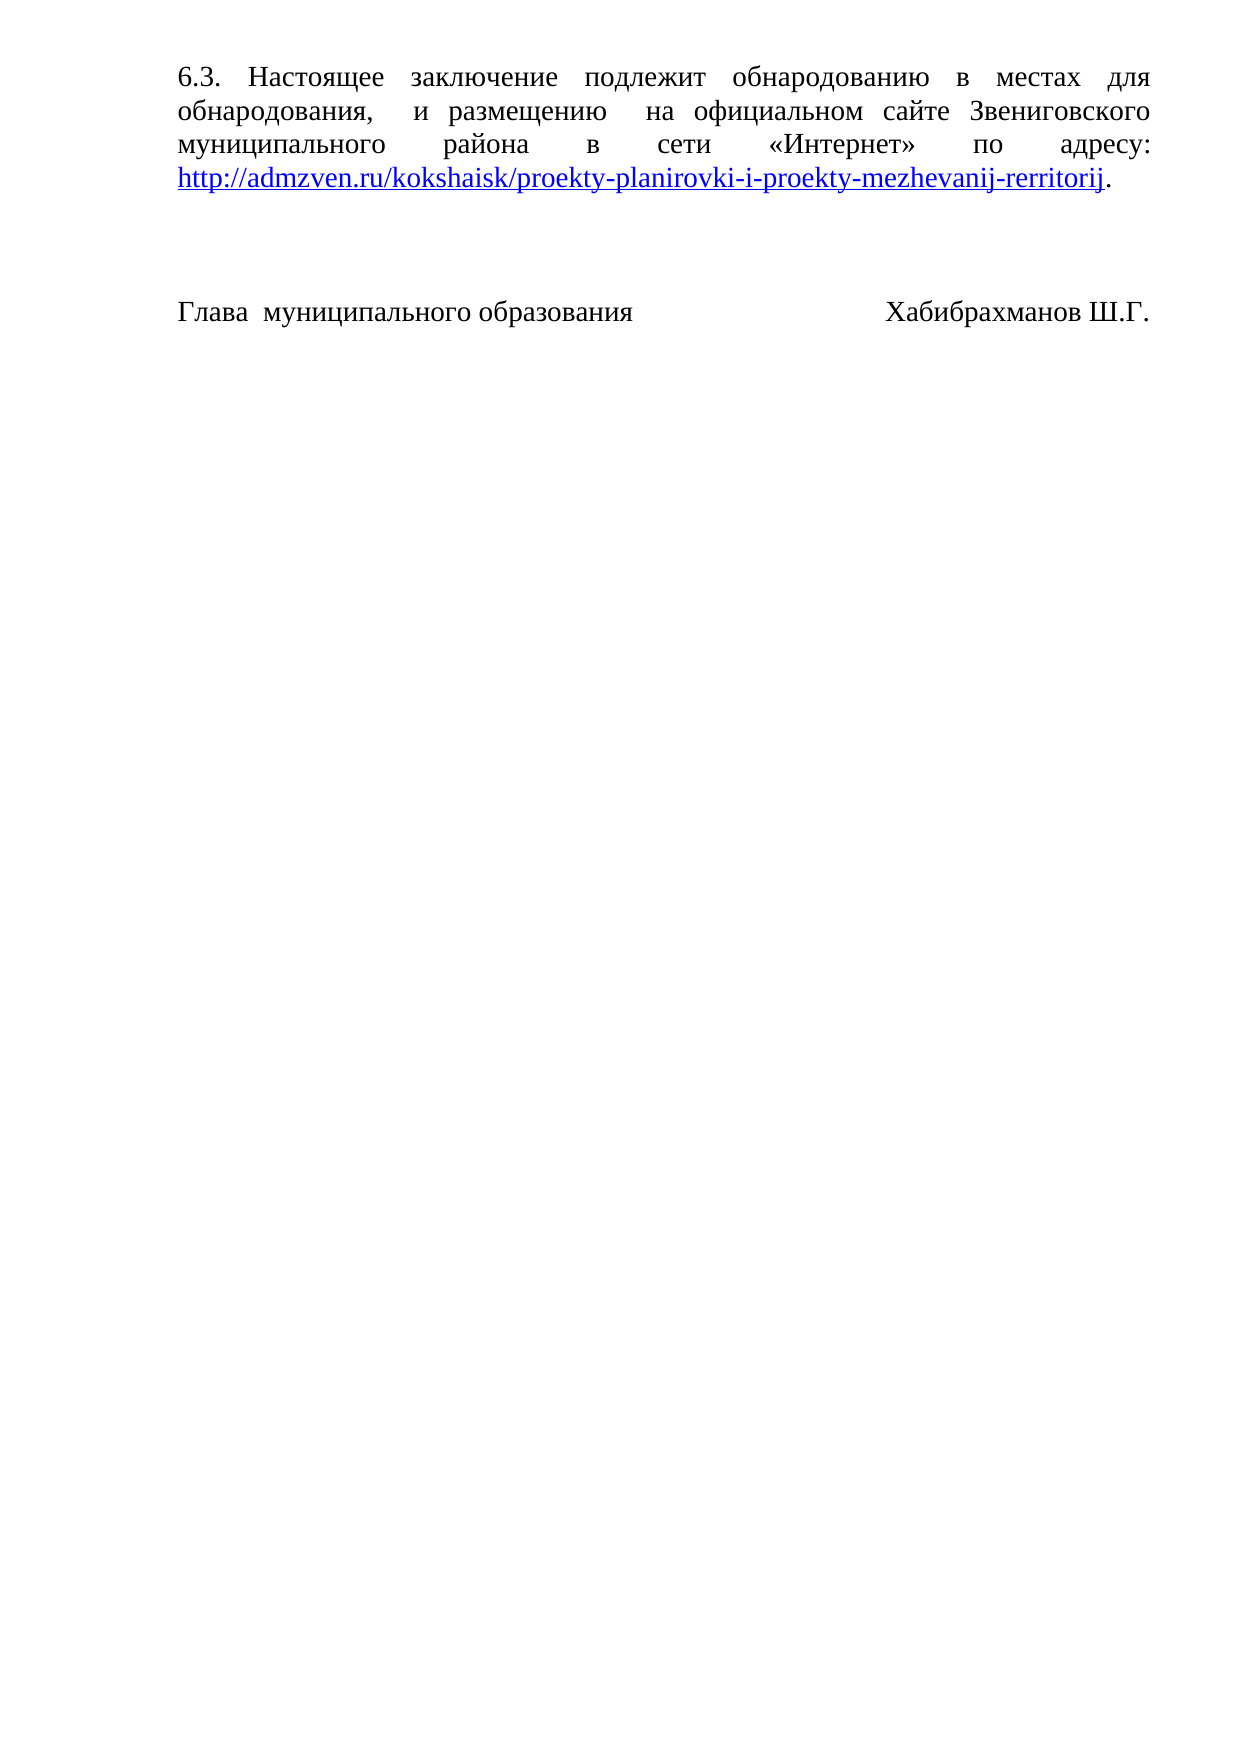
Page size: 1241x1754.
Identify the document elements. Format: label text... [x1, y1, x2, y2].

text Глава муниципального образования Хабибрахманов Ш.Г. [177, 294, 1152, 327]
text 6.3. Настоящее заключение подлежит обнародованию в местах для обнародования, и размещению на официальном сайте Звениговского муниципального района в сети «Интернет» по адресу: http://admzven.ru/kokshaisk/proekty-planirovki-i-proekty-mezhevanij-rerritorij. [177, 59, 1152, 193]
